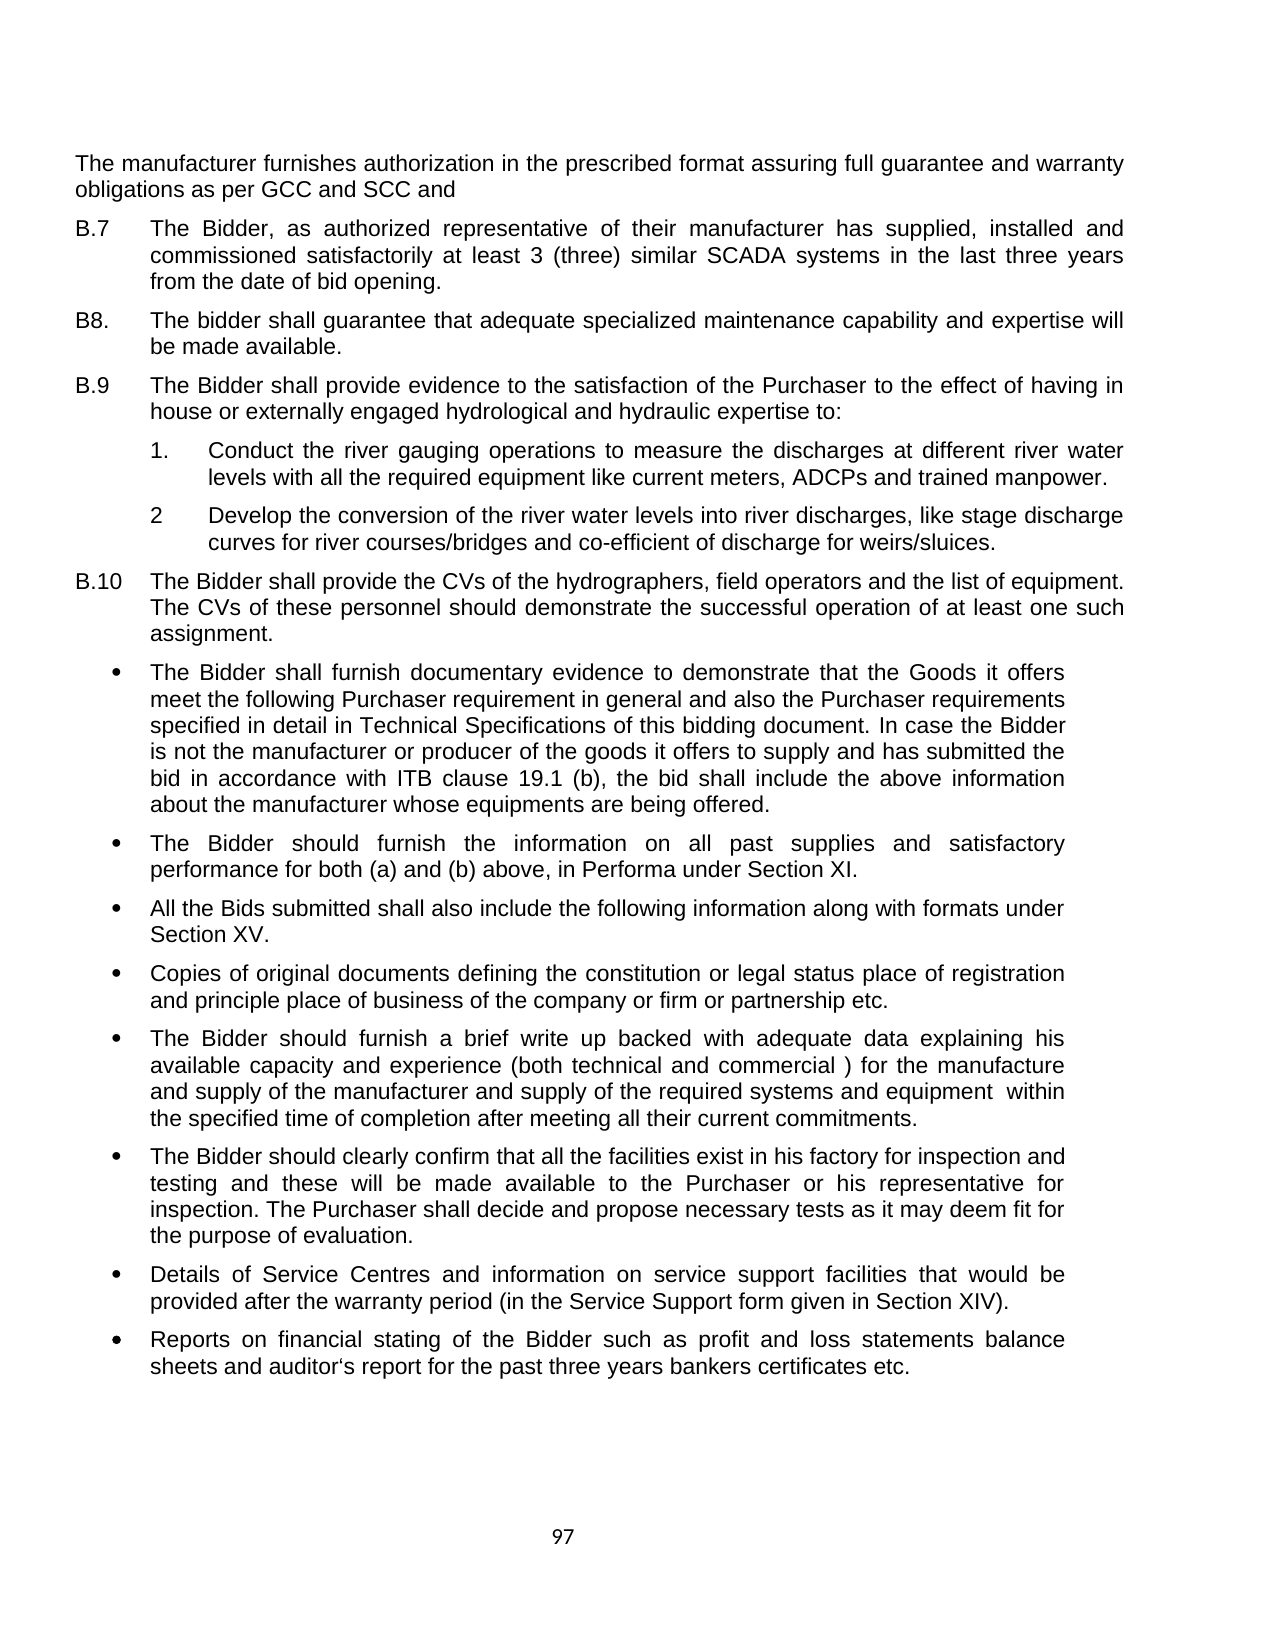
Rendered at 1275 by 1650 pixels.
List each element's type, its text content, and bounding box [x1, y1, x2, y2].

list 1. Conduct the river gauging operations to measure the discharges at different river water levels with all the required equipment like current meters, ADCPs and trained manpower. [150, 437, 1125, 490]
list B.10 The Bidder shall provide the CVs of the hydrographers, field operators and the list of equipment. The CVs of these personnel should demonstrate the successful operation of at least one such assignment. [75, 568, 1125, 647]
list B8. The bidder shall guarantee that adequate specialized maintenance capability and expertise will be made available. [75, 307, 1125, 359]
list Details of Service Centres and information on service support facilities that would be provided after the warranty period (in the Service Support form given in Section XIV). [112, 1261, 1066, 1314]
list Copies of original documents defining the constitution or legal status place of registration and principle place of business of the company or firm or partnership etc. [112, 960, 1066, 1013]
list B.7 The Bidder, as authorized representative of their manufacturer has supplied, installed and commissioned satisfactorily at least 3 (three) similar SCADA systems in the last three years from the date of bid opening. [75, 215, 1125, 294]
list The manufacturer furnishes authorization in the prescribed format assuring full guarantee and warranty obligations as per GCC and SCC and [75, 150, 1125, 203]
list The Bidder should furnish a brief write up backed with adequate data explaining his available capacity and experience (both technical and commercial ) for the manufacture and supply of the manufacturer and supply of the required systems and equipment within the specified time of completion after meeting all their current commitments. [112, 1025, 1066, 1131]
list The Bidder shall furnish documentary evidence to demonstrate that the Goods it offers meet the following Purchaser requirement in general and also the Purchaser requirements specified in detail in Technical Specifications of this bidding document. In case the Bidder is not the manufacturer or producer of the goods it offers to supply and has submitted the bid in accordance with ITB clause 19.1 (b), the bid shall include the above information about the manufacturer whose equipments are being offered. [112, 659, 1066, 817]
list Reports on financial stating of the Bidder such as profit and loss statements balance sheets and auditor‘s report for the past three years bankers certificates etc. [112, 1326, 1066, 1379]
list The Bidder should furnish the information on all past supplies and satisfactory performance for both (a) and (b) above, in Performa under Section XI. [112, 830, 1066, 882]
list All the Bids submitted shall also include the following information along with formats under Section XV. [112, 895, 1066, 948]
list The Bidder should clearly confirm that all the facilities exist in his factory for inspection and testing and these will be made available to the Purchaser or his representative for inspection. The Purchaser shall decide and propose necessary tests as it may deem fit for the purpose of evaluation. [112, 1143, 1066, 1249]
text B.9 The Bidder shall provide evidence to the satisfaction of the Purchaser to the effect of having in house or externally engaged hydrological and hydraulic expertise to: [75, 372, 1125, 425]
list 2 Develop the conversion of the river water levels into river discharges, like stage discharge curves for river courses/bridges and co-efficient of discharge for weirs/sluices. [150, 502, 1125, 555]
